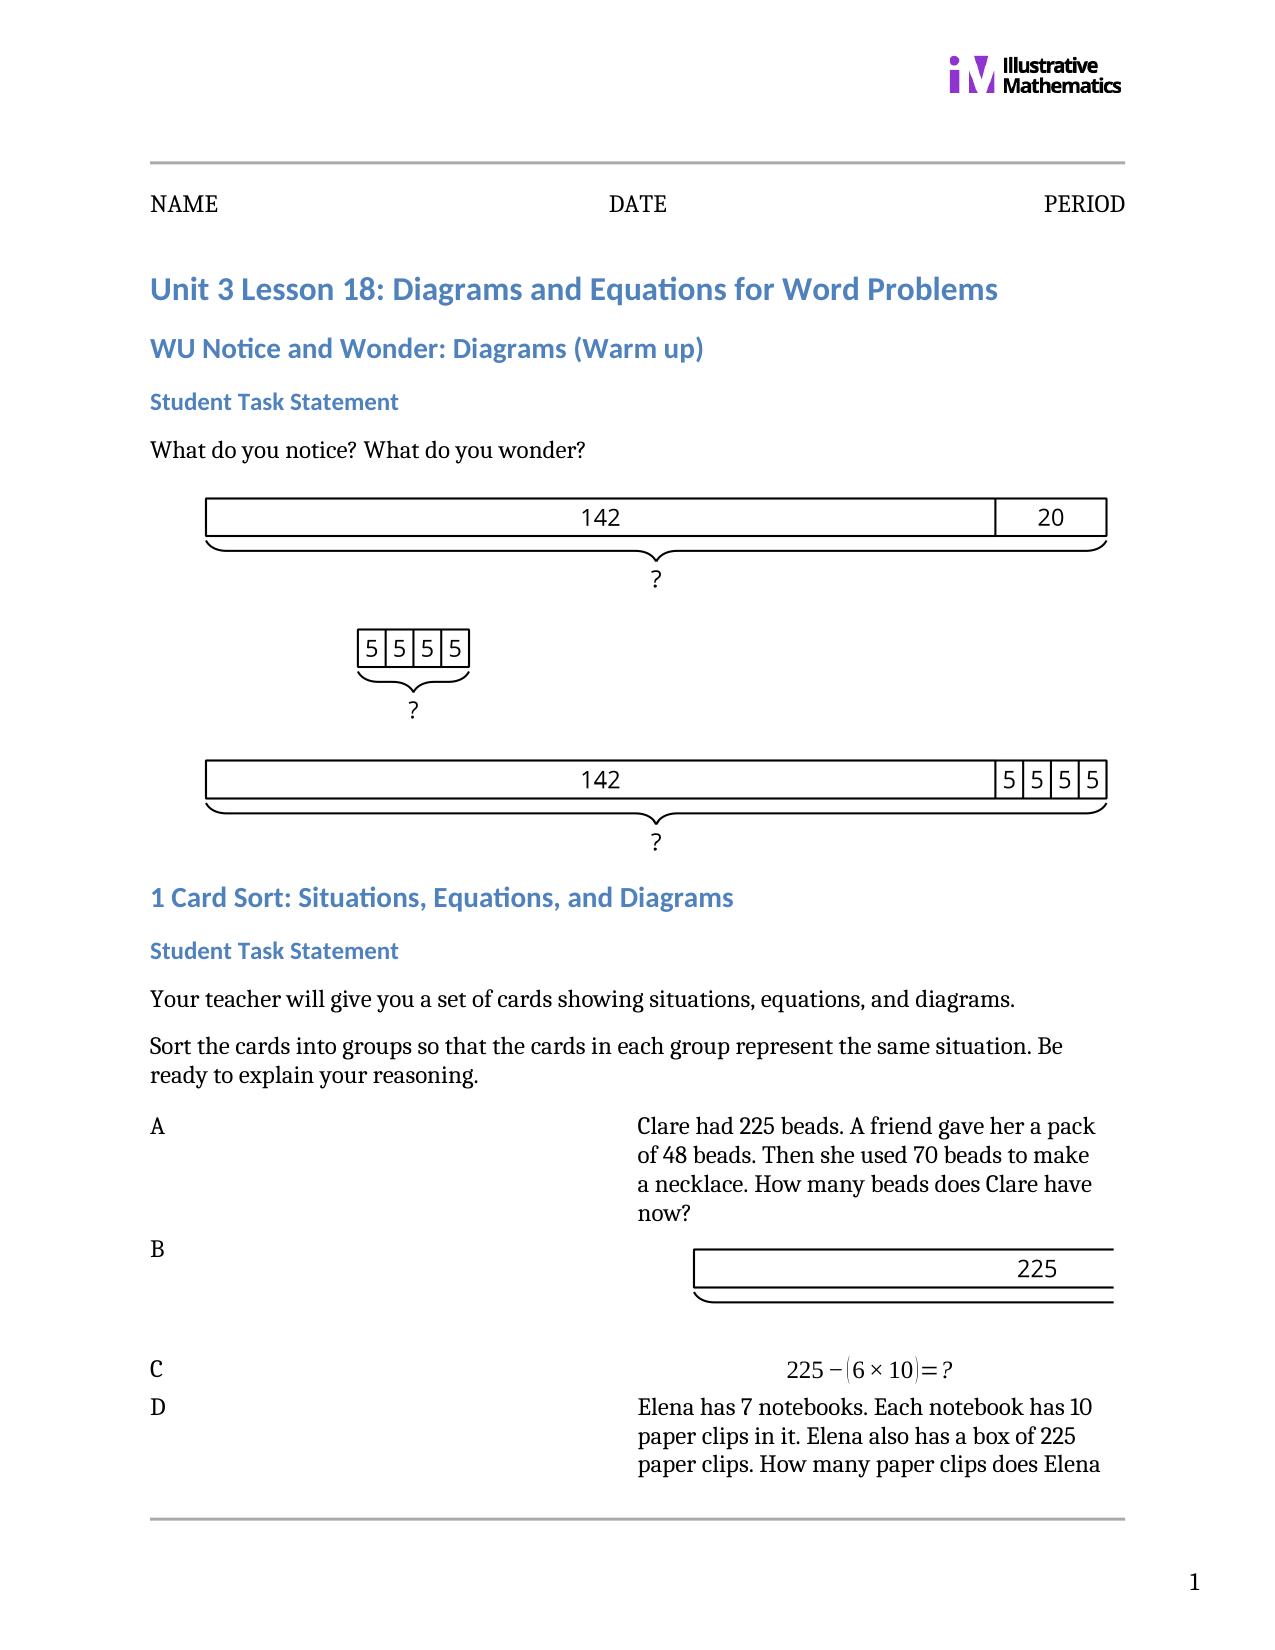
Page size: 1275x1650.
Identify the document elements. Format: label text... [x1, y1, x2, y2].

subtitle 1 Card Sort: Situations, Equations, and Diagrams [150, 879, 1125, 914]
text Your teacher will give you a set of cards showing situations, equations, and diagrams. [150, 985, 1125, 1013]
subtitle WU Notice and Wonder: Diagrams (Warm up) [150, 330, 1125, 366]
table_cell C [139, 1351, 626, 1389]
picture [168, 745, 1144, 859]
table_cell [626, 1351, 1114, 1389]
picture [949, 55, 1121, 93]
subtitle Student Task Statement [150, 386, 1125, 417]
text What do you notice? What do you wonder? [150, 436, 1125, 464]
table_header Clare had 225 beads. A friend gave her a pack of 48 beads. Then she used 70 beads to make a necklace. How many beads does Clare have now? [626, 1109, 1114, 1231]
subtitle Student Task Statement [150, 935, 1125, 966]
picture [168, 483, 1144, 596]
table_cell B [139, 1231, 626, 1351]
text Sort the cards into groups so that the cards in each group represent the same situation. Be ready to explain your reasoning. [150, 1032, 1125, 1090]
subtitle Unit 3 Lesson 18: Diagrams and Equations for Word Problems [150, 268, 1125, 309]
table_header A [139, 1109, 626, 1231]
picture [168, 614, 657, 727]
table_cell D [139, 1389, 626, 1479]
picture [656, 1234, 1114, 1348]
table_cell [626, 1389, 1114, 1479]
table_cell [626, 1231, 1114, 1351]
